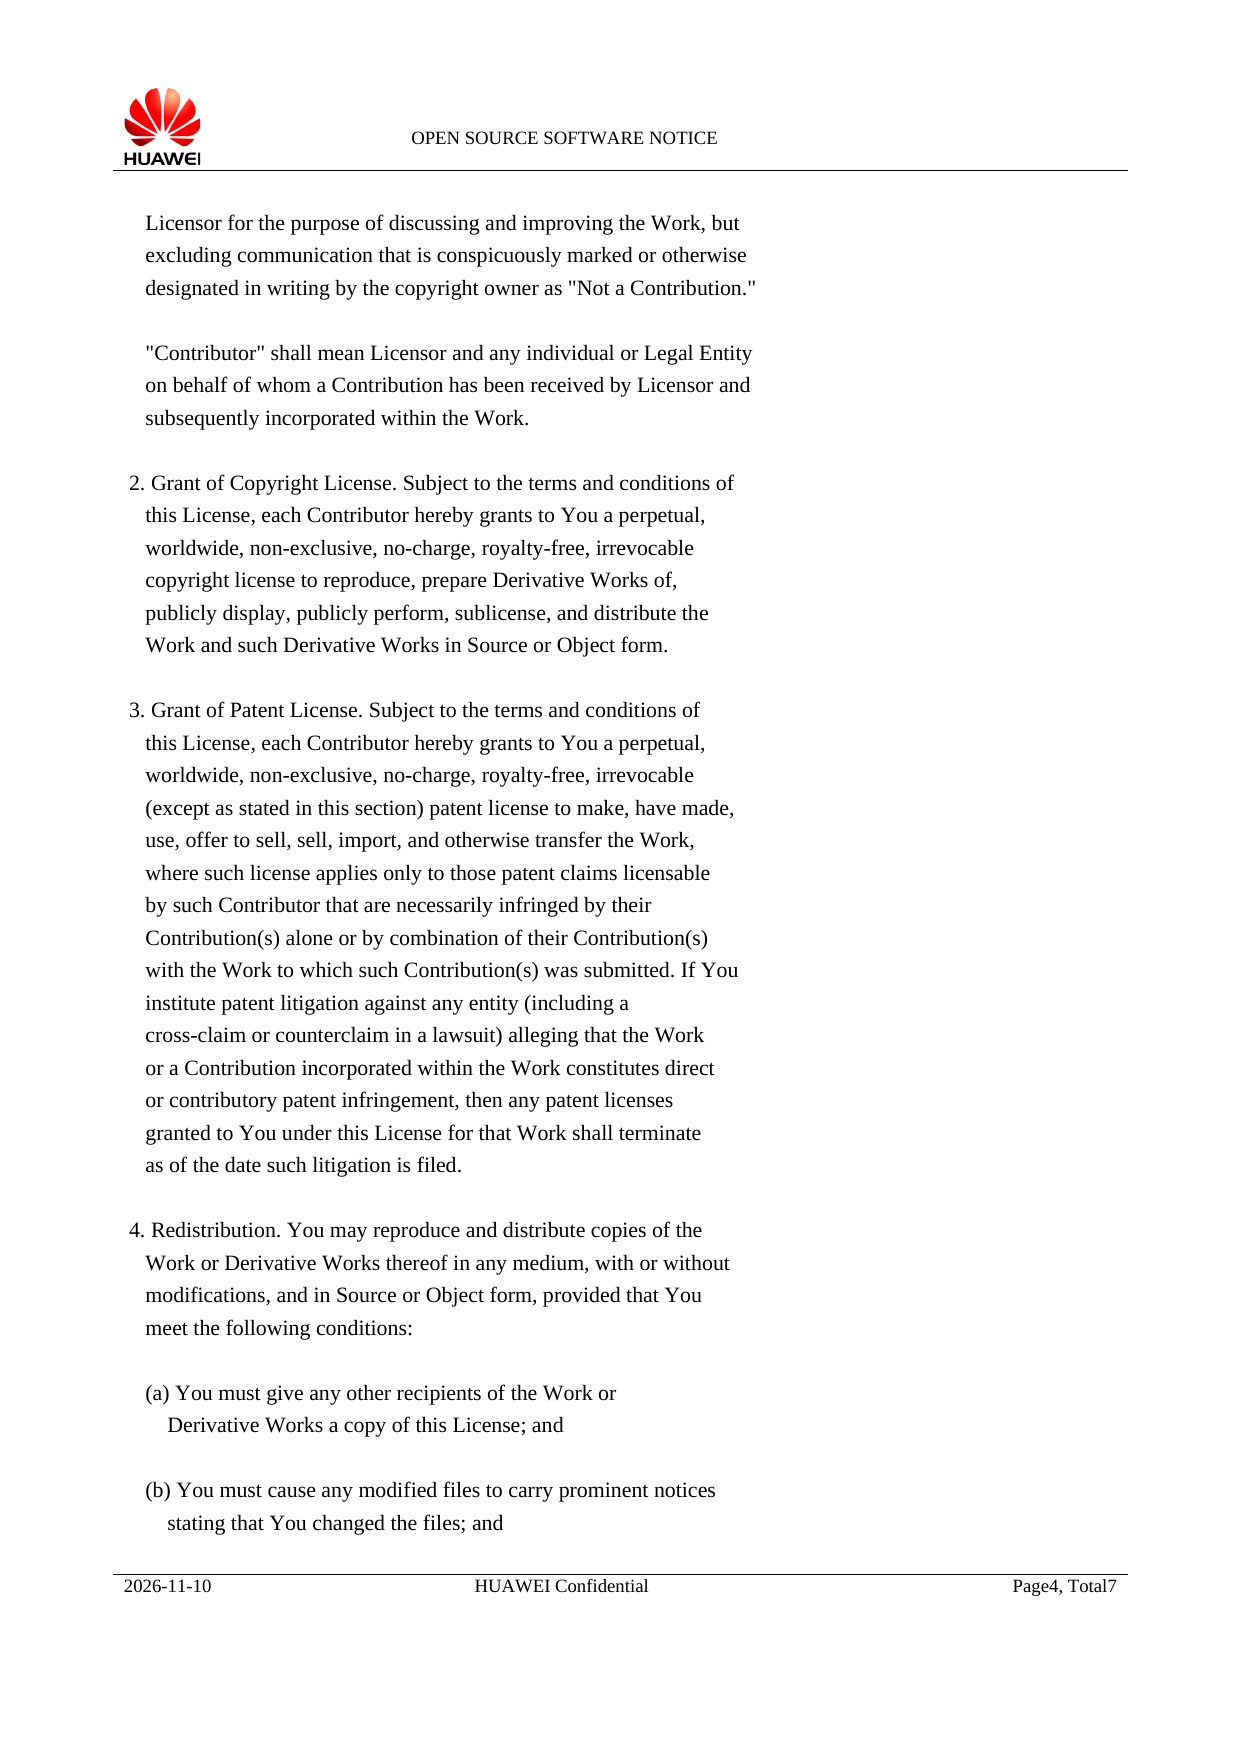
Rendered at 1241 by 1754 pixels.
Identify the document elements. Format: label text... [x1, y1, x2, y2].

picture [124, 88, 201, 165]
